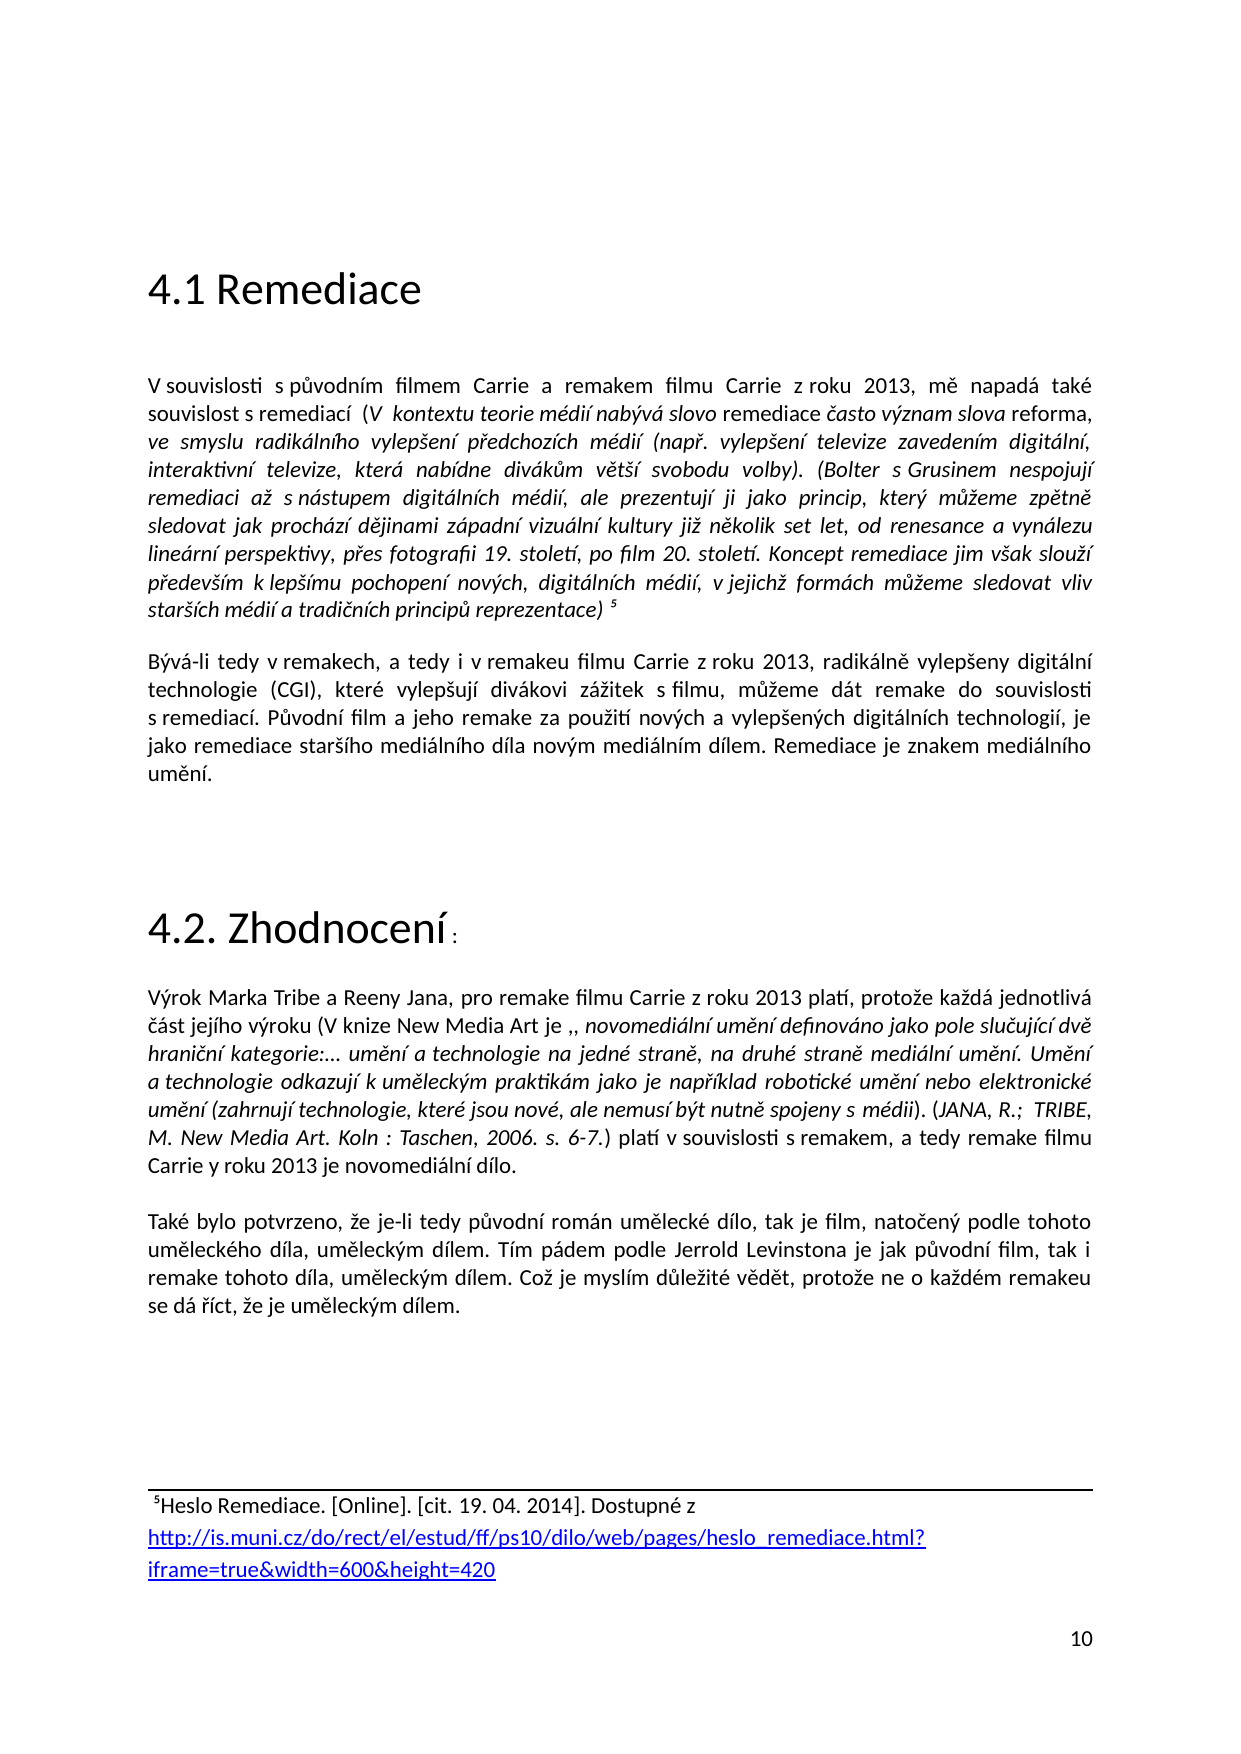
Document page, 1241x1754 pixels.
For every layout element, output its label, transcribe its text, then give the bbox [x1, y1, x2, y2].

text 4.2. Zhodnocení : [148, 899, 1093, 955]
text V souvislosti s původním filmem Carrie a remakem filmu Carrie z roku 2013, mě napadá také souvislost s remediací (V kontextu teorie médií nabývá slovo remediace často význam slova reforma, ve smyslu radikálního vylepšení předchozích médií (např. vylepšení televize zavedením digitální, interaktivní televize, která nabídne divákům větší svobodu volby). (Bolter s Grusinem nespojují remediaci až s nástupem digitálních médií, ale prezentují ji jako princip, který můžeme zpětně sledovat jak prochází dějinami západní vizuální kultury již několik set let, od renesance a vynálezu lineární perspektivy, přes fotografii 19. století, po film 20. století. Koncept remediace jim však slouží především k lepšímu pochopení nových, digitálních médií, v jejichž formách můžeme sledovat vliv starších médií a tradičních principů reprezentace) ⁵ [148, 371, 1093, 624]
text ⁵Heslo Remediace. [Online]. [cit. 19. 04. 2014]. Dostupné z http://is.muni.cz/do/rect/el/estud/ff/ps10/dilo/web/pages/heslo_remediace.html?iframe=true&width=600&height=420 [148, 1491, 1093, 1583]
text 4.1 Remediace [148, 259, 1093, 316]
text Bývá-li tedy v remakech, a tedy i v remakeu filmu Carrie z roku 2013, radikálně vylepšeny digitální technologie (CGI), které vylepšují divákovi zážitek s filmu, můžeme dát remake do souvislosti s remediací. Původní film a jeho remake za použití nových a vylepšených digitálních technologií, je jako remediace staršího mediálního díla novým mediálním dílem. Remediace je znakem mediálního umění. [148, 647, 1093, 787]
text Také bylo potvrzeno, že je-li tedy původní román umělecké dílo, tak je film, natočený podle tohoto uměleckého díla, uměleckým dílem. Tím pádem podle Jerrold Levinstona je jak původní film, tak i remake tohoto díla, uměleckým dílem. Což je myslím důležité vědět, protože ne o každém remakeu se dá říct, že je uměleckým dílem. [148, 1207, 1093, 1319]
text Výrok Marka Tribe a Reeny Jana, pro remake filmu Carrie z roku 2013 platí, protože každá jednotlivá část jejího výroku (V knize New Media Art je ,, novomediální umění definováno jako pole slučující dvě hraniční kategorie:… umění a technologie na jedné straně, na druhé straně mediální umění. Umění a technologie odkazují k uměleckým praktikám jako je například robotické umění nebo elektronické umění (zahrnují technologie, které jsou nové, ale nemusí být nutně spojeny s médii). (JANA, R.; TRIBE, M. New Media Art. Koln : Taschen, 2006. s. 6-7.) platí v souvislosti s remakem, a tedy remake filmu Carrie y roku 2013 je novomediální dílo. [148, 983, 1093, 1179]
